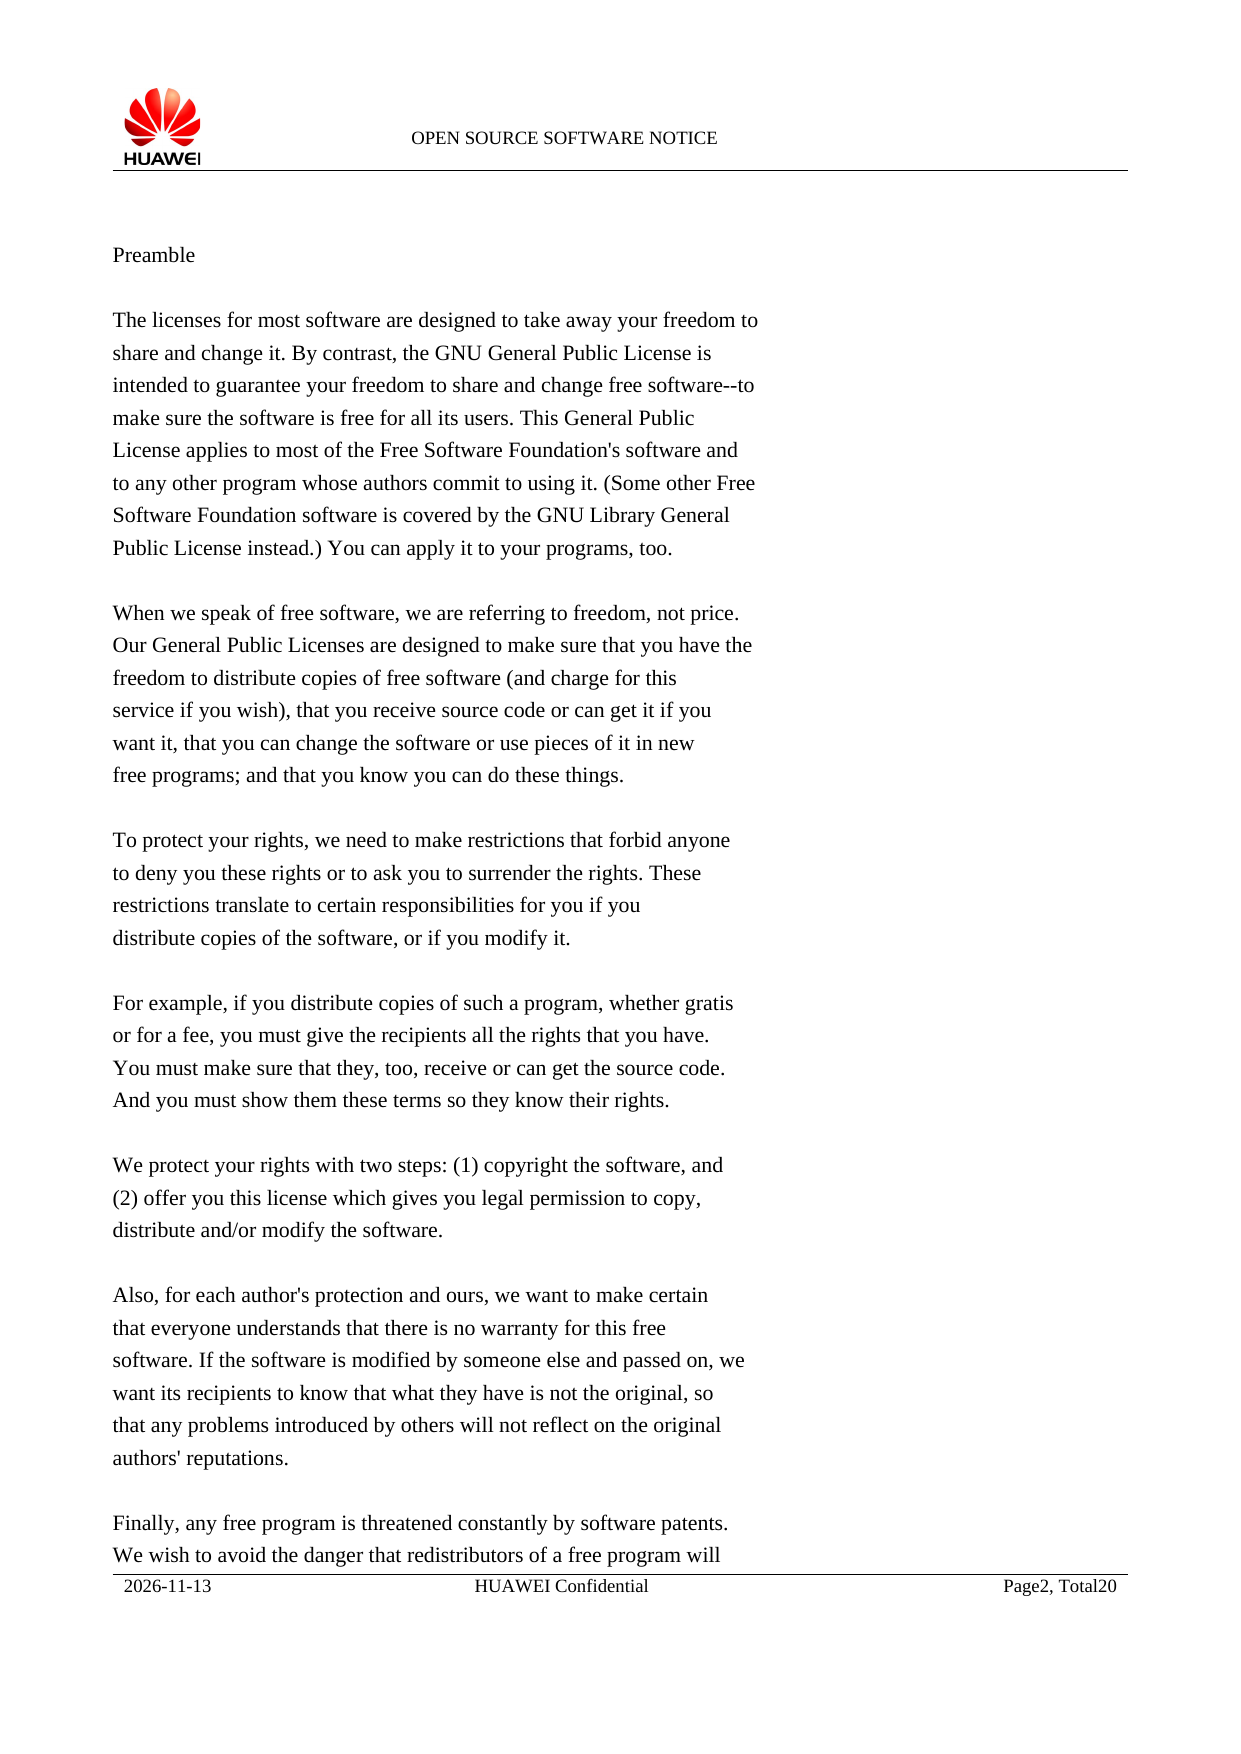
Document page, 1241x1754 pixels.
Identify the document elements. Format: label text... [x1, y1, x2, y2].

text authors' reputations. [112, 1441, 1128, 1474]
text When we speak of free software, we are referring to freedom, not price. [112, 596, 1128, 629]
text We protect your rights with two steps: (1) copyright the software, and [112, 1149, 1128, 1181]
text software. If the software is modified by someone else and passed on, we [112, 1344, 1128, 1376]
text Public License instead.) You can apply it to your programs, too. [112, 531, 1128, 564]
text (2) offer you this license which gives you legal permission to copy, [112, 1181, 1128, 1214]
text The licenses for most software are designed to take away your freedom to [112, 304, 1128, 336]
text restrictions translate to certain responsibilities for you if you [112, 889, 1128, 921]
text want its recipients to know that what they have is not the original, so [112, 1376, 1128, 1409]
text distribute copies of the software, or if you modify it. [112, 921, 1128, 954]
text License applies to most of the Free Software Foundation's software and [112, 434, 1128, 466]
text For example, if you distribute copies of such a program, whether gratis [112, 986, 1128, 1019]
text to any other program whose authors commit to using it. (Some other Free [112, 466, 1128, 499]
text Our General Public Licenses are designed to make sure that you have the [112, 629, 1128, 661]
text Also, for each author's protection and ours, we want to make certain [112, 1279, 1128, 1311]
text You must make sure that they, too, receive or can get the source code. [112, 1051, 1128, 1084]
text free programs; and that you know you can do these things. [112, 759, 1128, 791]
text want it, that you can change the software or use pieces of it in new [112, 726, 1128, 759]
text Software Foundation software is covered by the GNU Library General [112, 499, 1128, 531]
text or for a fee, you must give the recipients all the rights that you have. [112, 1019, 1128, 1051]
text Preamble [112, 239, 1128, 271]
text service if you wish), that you receive source code or can get it if you [112, 694, 1128, 726]
text share and change it. By contrast, the GNU General Public License is [112, 336, 1128, 369]
text We wish to avoid the danger that redistributors of a free program will [112, 1539, 1128, 1571]
text intended to guarantee your freedom to share and change free software--to [112, 369, 1128, 401]
text To protect your rights, we need to make restrictions that forbid anyone [112, 824, 1128, 856]
text freedom to distribute copies of free software (and charge for this [112, 661, 1128, 694]
text distribute and/or modify the software. [112, 1214, 1128, 1246]
text Finally, any free program is threatened constantly by software patents. [112, 1506, 1128, 1539]
text that any problems introduced by others will not reflect on the original [112, 1409, 1128, 1441]
text make sure the software is free for all its users. This General Public [112, 401, 1128, 434]
text And you must show them these terms so they know their rights. [112, 1084, 1128, 1116]
text to deny you these rights or to ask you to surrender the rights. These [112, 856, 1128, 889]
text that everyone understands that there is no warranty for this free [112, 1311, 1128, 1344]
picture [124, 88, 201, 165]
